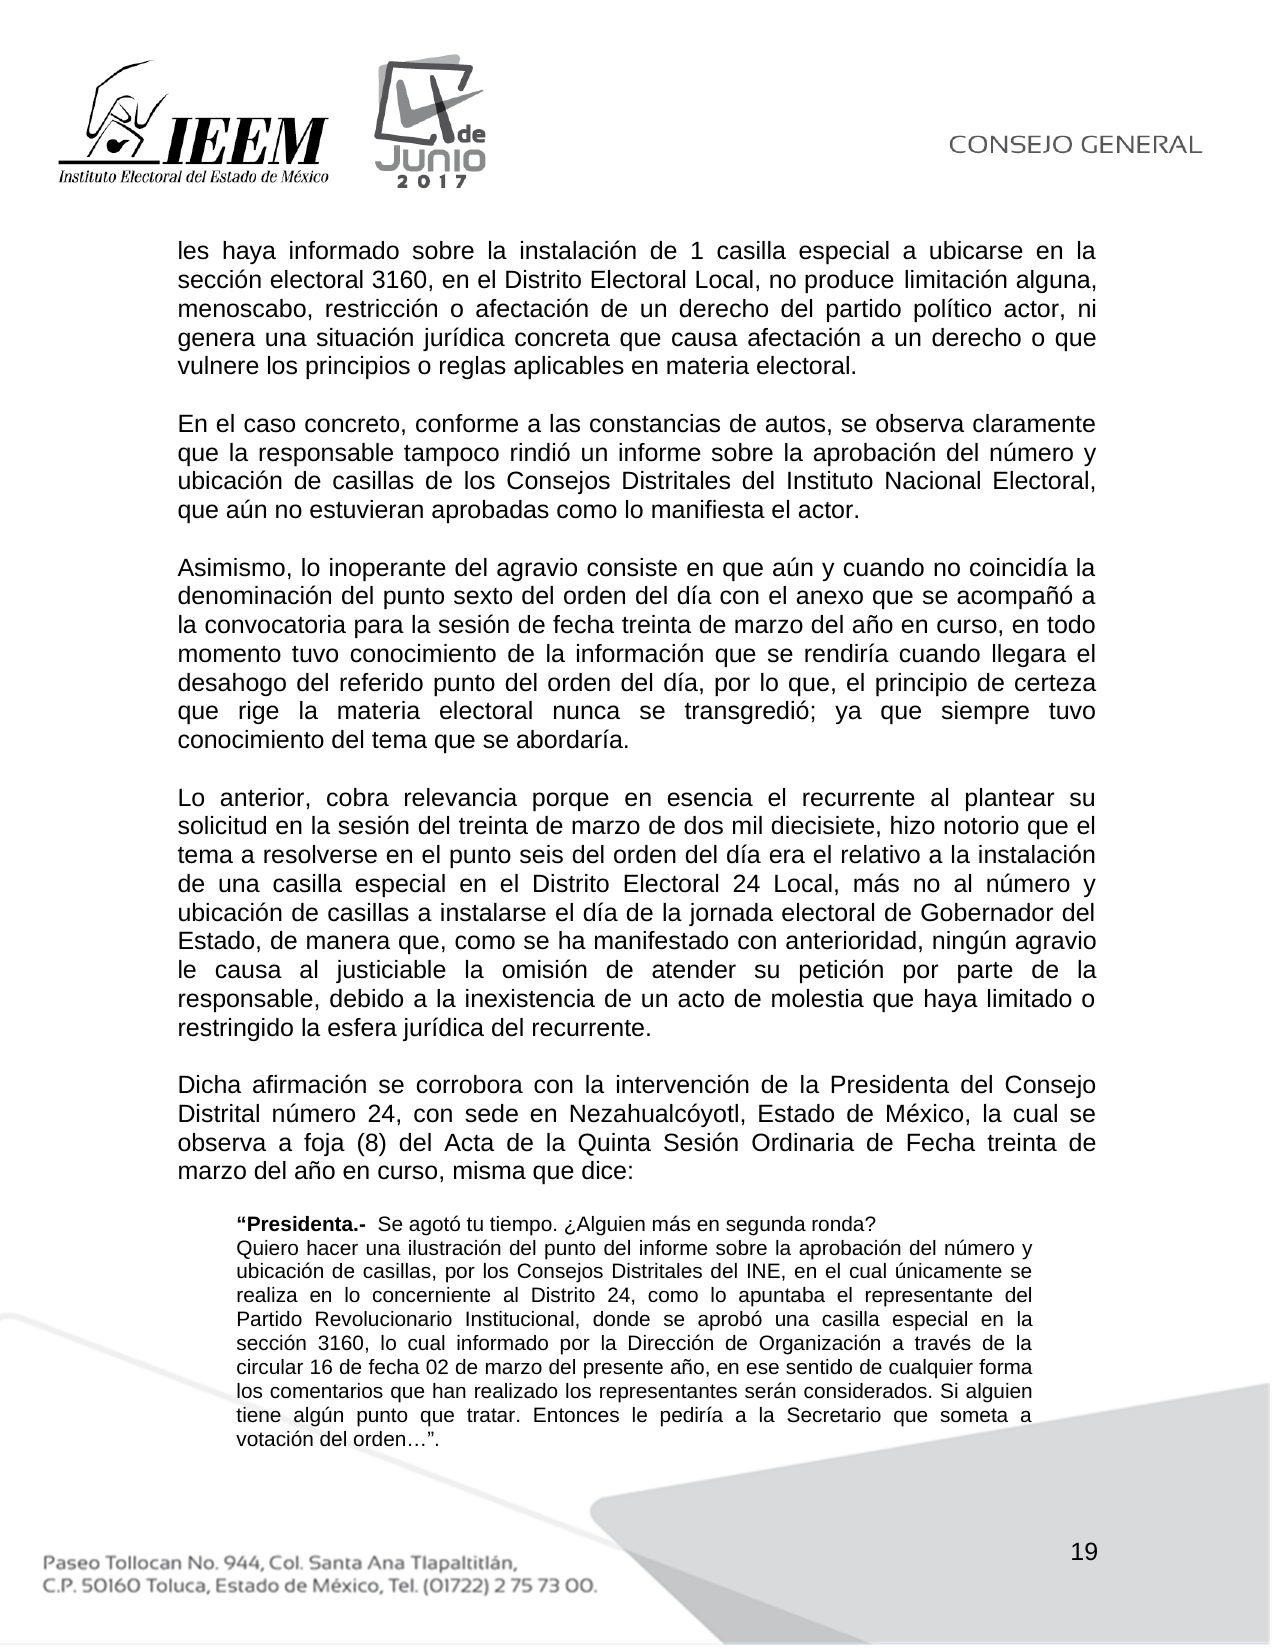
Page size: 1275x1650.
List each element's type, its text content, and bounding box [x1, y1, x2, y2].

picture [0, 1287, 1270, 1649]
text Asimismo, lo inoperante del agravio consiste en que aún y cuando no coincidía la denominación del punto sexto del orden del día con el anexo que se acompañó a la convocatoria para la sesión de fecha treinta de marzo del año en curso, en todo momento tuvo conocimiento de la información que se rendiría cuando llegara el desahogo del referido punto del orden del día, por lo que, el principio de certeza que rige la materia electoral nunca se transgredió; ya que siempre tuvo conocimiento del tema que se abordaría. [177, 552, 1098, 754]
text Quiero hacer una ilustración del punto del informe sobre la aprobación del número y ubicación de casillas, por los Consejos Distritales del INE, en el cual únicamente se realiza en lo concerniente al Distrito 24, como lo apuntaba el representante del Partido Revolucionario Institucional, donde se aprobó una casilla especial en la sección 3160, lo cual informado por la Dirección de Organización a través de la circular 16 de fecha 02 de marzo del presente año, en ese sentido de cualquier forma los comentarios que han realizado los representantes serán considerados. Si alguien tiene algún punto que tratar. Entonces le pediría a la Secretario que someta a votación del orden…”. [236, 1235, 1034, 1451]
text Dicha afirmación se corrobora con la intervención de la Presidenta del Consejo Distrital número 24, con sede en Nezahualcóyotl, Estado de México, la cual se observa a foja (8) del Acta de la Quinta Sesión Ordinaria de Fecha treinta de marzo del año en curso, misma que dice: [177, 1070, 1098, 1185]
picture [0, 0, 1275, 237]
text En el caso concreto, conforme a las constancias de autos, se observa claramente que la responsable tampoco rindió un informe sobre la aprobación del número y ubicación de casillas de los Consejos Distritales del Instituto Nacional Electoral, que aún no estuvieran aprobadas como lo manifiesta el actor. [177, 409, 1098, 524]
text “Presidenta.- Se agotó tu tiempo. ¿Alguien más en segunda ronda? [236, 1211, 1034, 1235]
text Lo anterior, cobra relevancia porque en esencia el recurrente al plantear su solicitud en la sesión del treinta de marzo de dos mil diecisiete, hizo notorio que el tema a resolverse en el punto seis del orden del día era el relativo a la instalación de una casilla especial en el Distrito Electoral 24 Local, más no al número y ubicación de casillas a instalarse el día de la jornada electoral de Gobernador del Estado, de manera que, como se ha manifestado con anterioridad, ningún agravio le causa al justiciable la omisión de atender su petición por parte de la responsable, debido a la inexistencia de un acto de molestia que haya limitado o restringido la esfera jurídica del recurrente. [177, 782, 1098, 1041]
